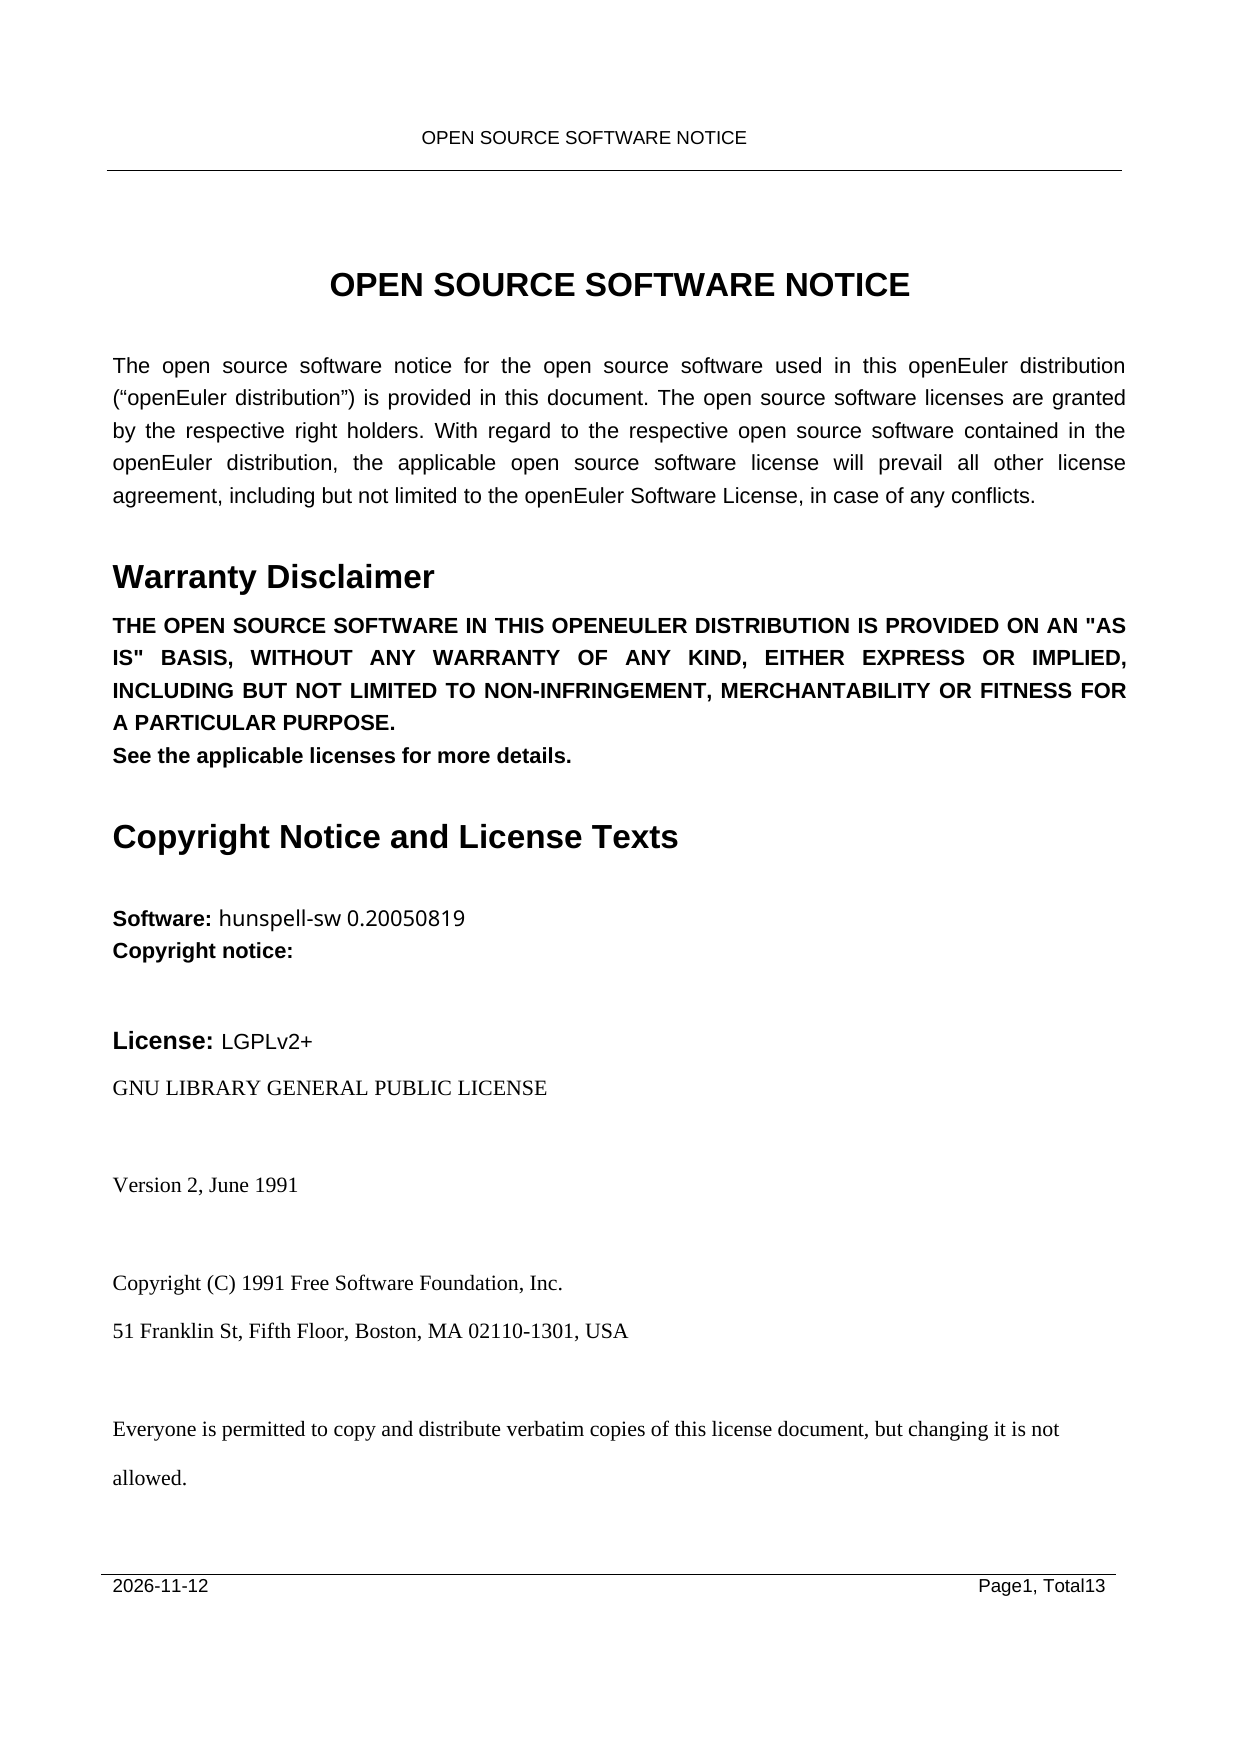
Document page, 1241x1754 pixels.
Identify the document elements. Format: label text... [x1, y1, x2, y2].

text License: LGPLv2+ [112, 1024, 1128, 1057]
text Warranty Disclaimer [112, 544, 1128, 609]
text Copyright Notice and License Texts [112, 804, 1128, 869]
text OPEN SOURCE SOFTWARE NOTICE [112, 251, 1128, 316]
text The open source software notice for the open source software used in this openEuler distribution (“openEuler distribution”) is provided in this document. The open source software licenses are granted by the respective right holders. With regard to the respective open source software contained in the openEuler distribution, the applicable open source software license will prevail all other license agreement, including but not limited to the openEuler Software License, in case of any conflicts. [112, 349, 1128, 511]
text THE OPEN SOURCE SOFTWARE IN THIS OPENEULER DISTRIBUTION IS PROVIDED ON AN "AS IS" BASIS, WITHOUT ANY WARRANTY OF ANY KIND, EITHER EXPRESS OR IMPLIED, INCLUDING BUT NOT LIMITED TO NON-INFRINGEMENT, MERCHANTABILITY OR FITNESS FOR A PARTICULAR PURPOSE. See the applicable licenses for more details. [112, 609, 1128, 771]
text Software: hunspell-sw 0.20050819 [112, 901, 1128, 934]
text Copyright notice: [112, 934, 1128, 966]
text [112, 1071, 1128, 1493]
